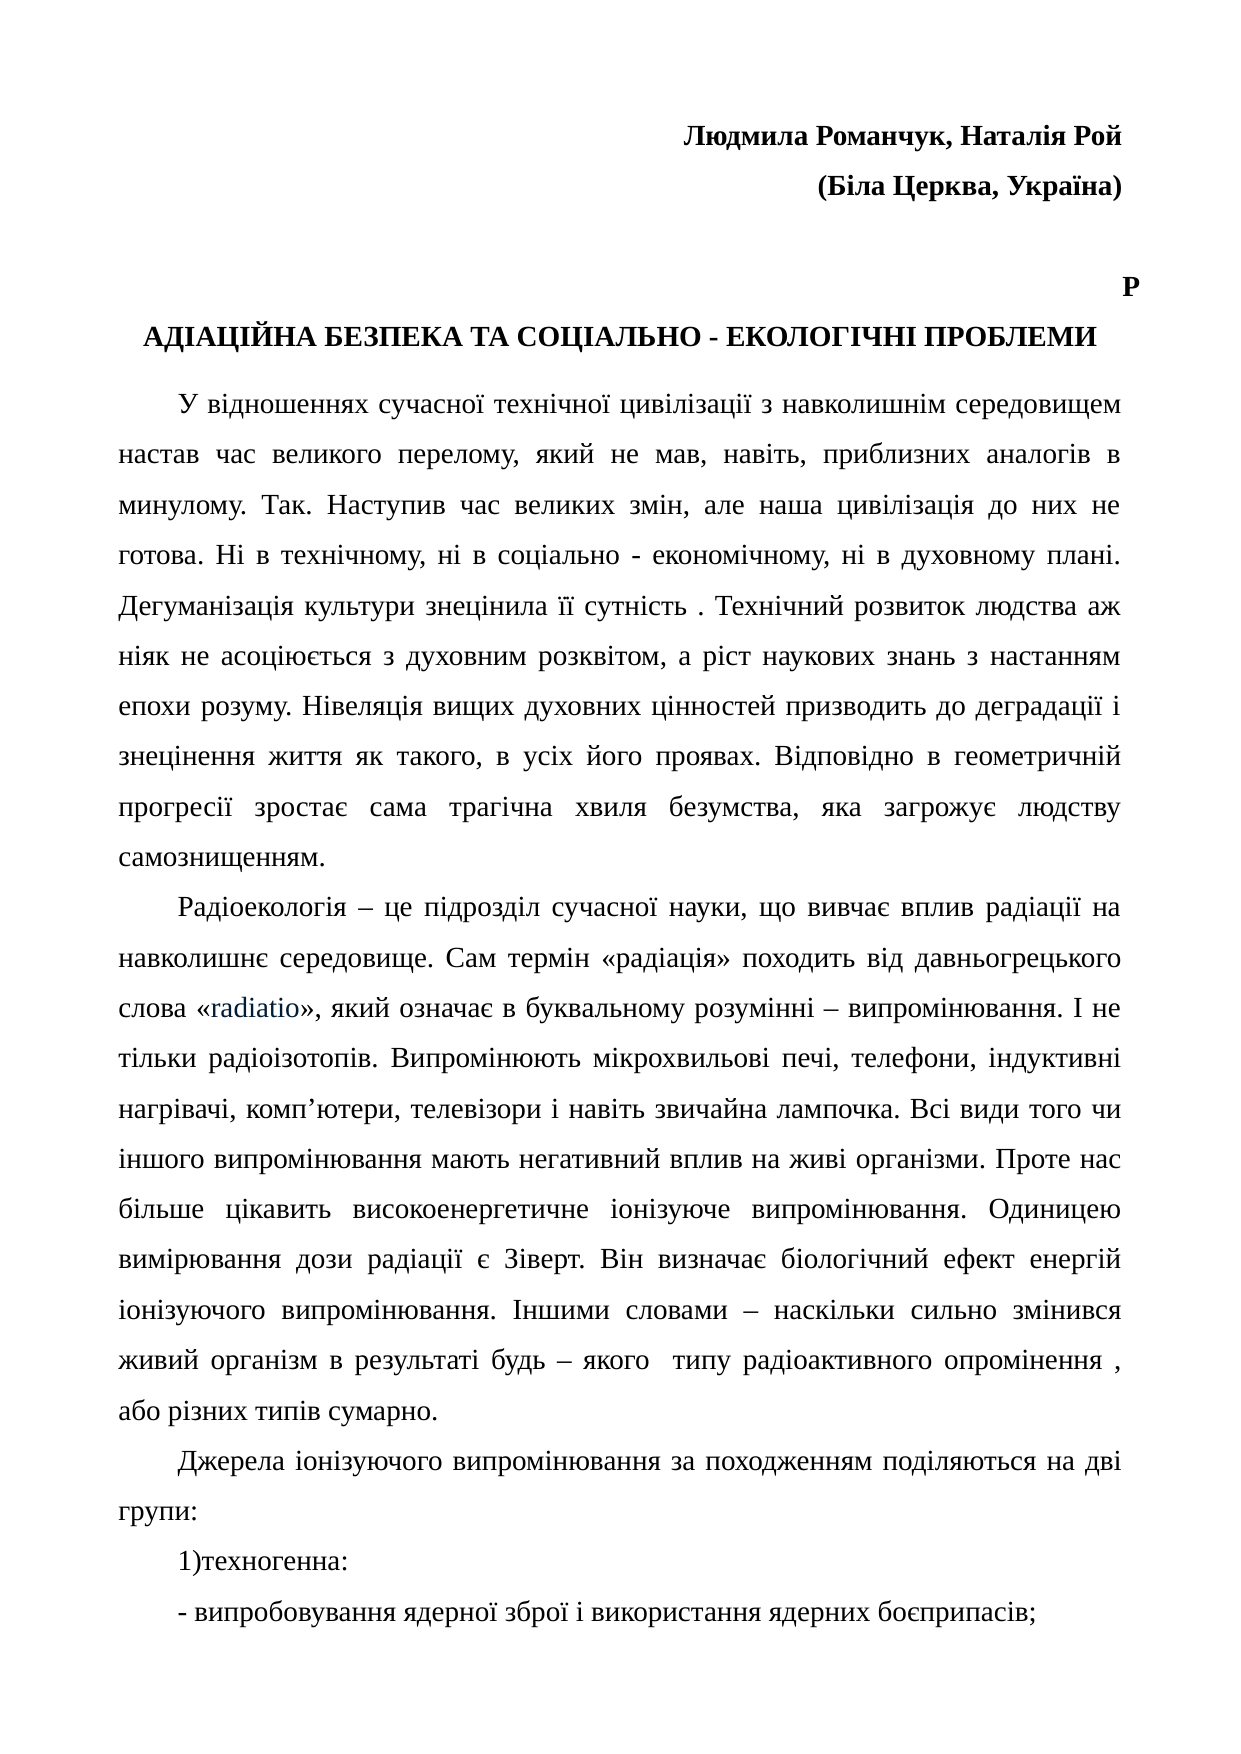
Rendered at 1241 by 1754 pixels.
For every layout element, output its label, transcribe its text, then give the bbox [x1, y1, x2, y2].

text 1)техногенна: [118, 1543, 1122, 1577]
text РАДІАЦІЙНА БЕЗПЕКА ТА СОЦІАЛЬНО - ЕКОЛОГІЧНІ ПРОБЛЕМИ [118, 269, 1122, 353]
text (Біла Церква, Україна) [118, 168, 1122, 202]
text Людмила Романчук, Наталія Рой [118, 118, 1122, 152]
text У відношеннях сучасної технічної цивілізації з навколишнім середовищем настав час великого перелому, який не мав, навіть, приблизних аналогів в минулому. Так. Наступив час великих змін, але наша цивілізація до них не готова. Ні в технічному, ні в соціально - економічному, ні в духовному плані. Дегуманізація культури знецінила її сутність . Технічний розвиток людства аж ніяк не асоціюється з духовним розквітом, а ріст наукових знань з настанням епохи розуму. Нівеляція вищих духовних цінностей призводить до деградації і знецінення життя як такого, в усіх його проявах. Відповідно в геометричній прогресії зростає сама трагічна хвиля безумства, яка загрожує людству самознищенням. [118, 386, 1122, 873]
text Радіоекологія – це підрозділ сучасної науки, що вивчає вплив радіації на навколишнє середовище. Сам термін «радіація» походить від давньогрецького слова «radiatio», який означає в буквальному розумінні – випромінювання. І не тільки радіоізотопів. Випромінюють мікрохвильові печі, телефони, індуктивні нагрівачі, комп’ютери, телевізори і навіть звичайна лампочка. Всі види того чи іншого випромінювання мають негативний вплив на живі організми. Проте нас більше цікавить високоенергетичне іонізуюче випромінювання. Одиницею вимірювання дози радіації є Зіверт. Він визначає біологічний ефект енергій іонізуючого випромінювання. Іншими словами – наскільки сильно змінився живий організм в результаті будь – якого типу радіоактивного опромінення , або різних типів сумарно. [118, 889, 1122, 1426]
text - випробовування ядерної зброї і використання ядерних боєприпасів; [118, 1594, 1122, 1627]
text Джерела іонізуючого випромінювання за походженням поділяються на дві групи: [118, 1443, 1122, 1527]
